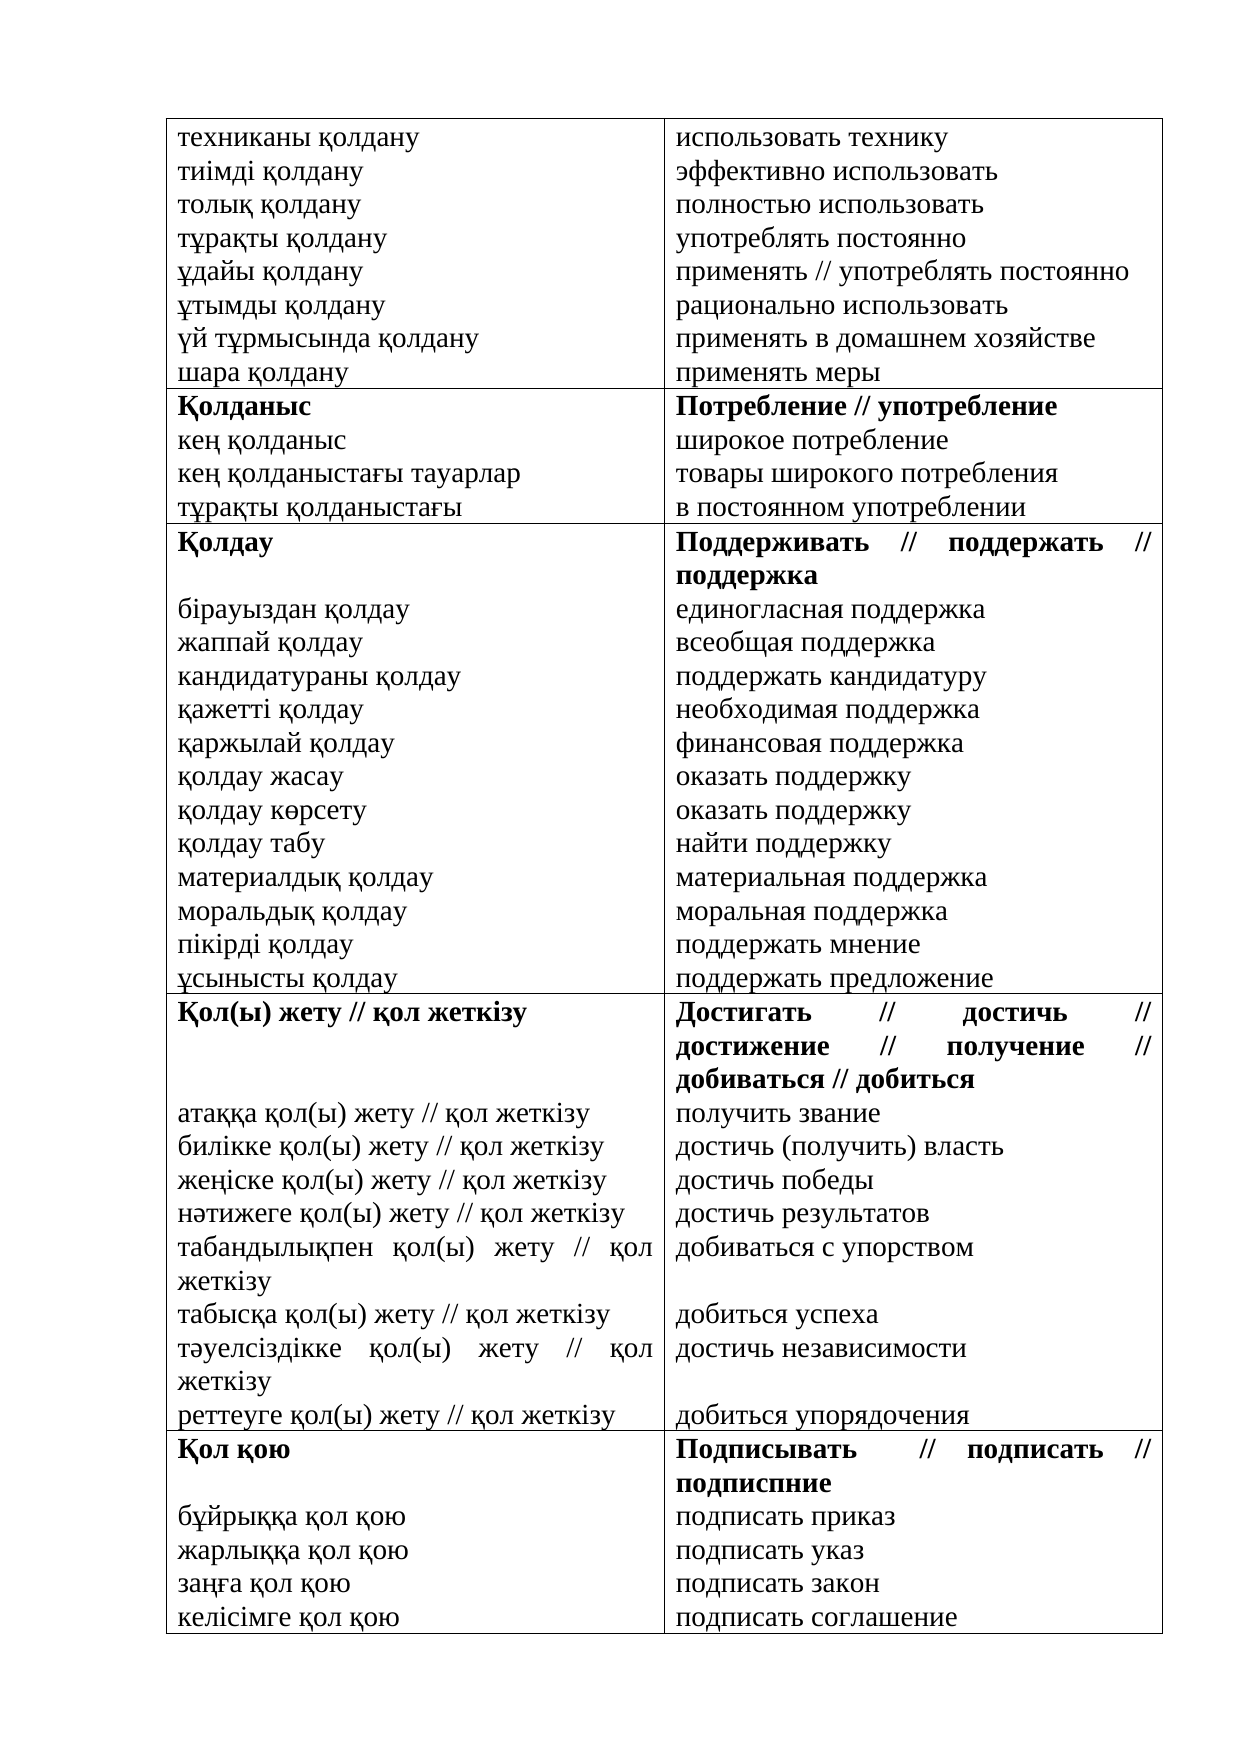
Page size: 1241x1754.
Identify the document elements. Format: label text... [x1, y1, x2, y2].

table_cell Поддерживать // поддержать // поддержка единогласная поддержка всеобщая поддержка поддержать кандидатуру необходимая поддержка финансовая поддержка оказать поддержку оказать поддержку найти поддержку материальная поддержка моральная поддержка поддержать мнение поддержать предложение [665, 524, 1162, 993]
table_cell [167, 1431, 664, 1633]
table_cell Қол(ы) жету // қол жеткізу атаққа қол(ы) жету // қол жеткізу билікке қол(ы) жету // қол жеткізу жеңіске қол(ы) жету // қол жеткізу нәтижеге қол(ы) жету // қол жеткізу табандылықпен қол(ы) жету // қол жеткізу табысқа қол(ы) жету // қол жеткізу тәуелсіздікке қол(ы) жету // қол жеткізу реттеуге қол(ы) жету // қол жеткізу [167, 994, 664, 1430]
table_cell Потребление // употребление широкое потребление товары широкого потребления в постоянном употреблении [665, 389, 1162, 523]
table_cell Достигать // достичь // достижение // получение // добиваться // добиться получить звание достичь (получить) власть достичь победы достичь результатов добиваться с упорством добиться успеха достичь независимости добиться упорядочения [665, 994, 1162, 1430]
table_cell Қолдау бірауыздан қолдау жаппай қолдау кандидатураны қолдау қажетті қолдау қаржылай қолдау қолдау жасау қолдау көрсету қолдау табу материалдық қолдау моральдық қолдау пікірді қолдау ұсынысты қолдау [167, 524, 664, 993]
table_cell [665, 1431, 1162, 1633]
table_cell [665, 119, 1162, 387]
table_cell Қолданыс кең қолданыс кең қолданыстағы тауарлар тұрақты қолданыстағы [167, 389, 664, 523]
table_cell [167, 119, 664, 387]
